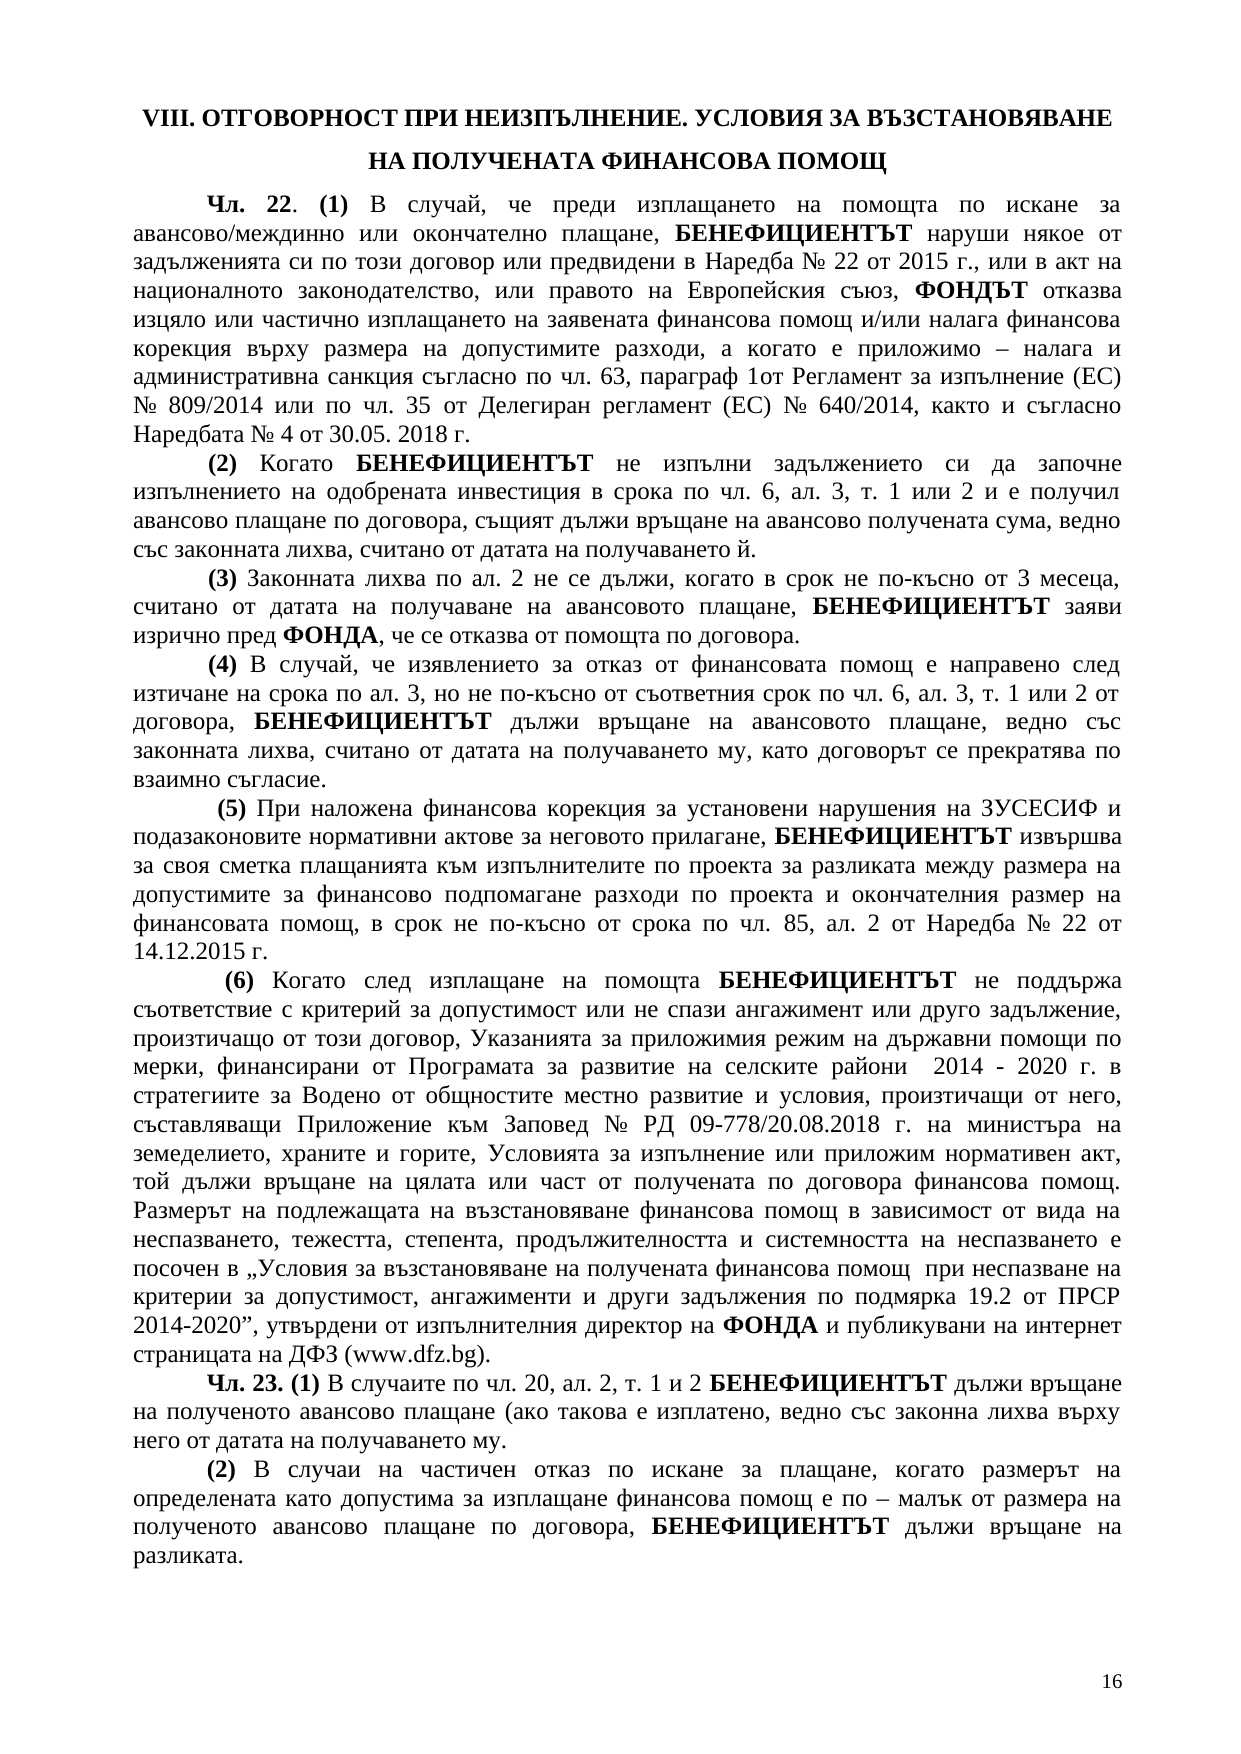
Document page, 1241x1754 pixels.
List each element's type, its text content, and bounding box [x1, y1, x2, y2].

text VIII. ОТГОВОРНОСТ ПРИ НЕИЗПЪЛНЕНИЕ. УСЛОВИЯ ЗА ВЪЗСТАНОВЯВАНЕ НА ПОЛУЧЕНАТА ФИНАНСОВА ПОМОЩ [133, 103, 1122, 174]
text (5) При наложена финансова корекция за установени нарушения на ЗУСЕСИФ и подазаконовите нормативни актове за неговото прилагане, БЕНЕФИЦИЕНТЪТ извършва за своя сметка плащанията към изпълнителите по проекта за разликата между размера на допустимите за финансово подпомагане разходи по проекта и окончателния размер на финансовата помощ, в срок не по-късно от срока по чл. 85, ал. 2 от Наредба № 22 от 14.12.2015 г. [133, 793, 1122, 965]
text (2) Когато БЕНЕФИЦИЕНТЪТ не изпълни задължението си да започне изпълнението на одобрената инвестиция в срока по чл. 6, ал. 3, т. 1 или 2 и е получил авансово плащане по договора, същият дължи връщане на авансово получената сума, ведно със законната лихва, считано от датата на получаването й. [133, 448, 1122, 563]
text Чл. 23. (1) В случаите по чл. 20, ал. 2, т. 1 и 2 БЕНЕФИЦИЕНТЪТ дължи връщане на полученото авансово плащане (ако такова е изплатено, ведно със законна лихва върху него от датата на получаването му. [133, 1368, 1122, 1454]
text (6) Когато след изплащане на помощта БЕНЕФИЦИЕНТЪТ не поддържа съответствие с критерий за допустимост или не спази ангажимент или друго задължение, произтичащо от този договор, Указанията за приложимия режим на държавни помощи по мерки, финансирани от Програмата за развитие на селските райони 2014 - 2020 г. в стратегиите за Водено от общностите местно развитие и условия, произтичащи от него, съставляващи Приложение към Заповед № РД 09-778/20.08.2018 г. на министъра на земеделието, храните и горите, Условията за изпълнение или приложим нормативен акт, той дължи връщане на цялата или част от получената по договора финансова помощ. Размерът на подлежащата на възстановяване финансова помощ в зависимост от вида на неспазването, тежестта, степента, продължителността и системността на неспазването е посочен в „Условия за възстановяване на получената финансова помощ при неспазване на критерии за допустимост, ангажименти и други задължения по подмярка 19.2 от ПРСР 2014-2020”, утвърдени от изпълнителния директор на ФОНДА и публикувани на интернет страницата на ДФЗ (www.dfz.bg). [133, 965, 1122, 1368]
text Чл. 22. (1) В случай, че преди изплащането на помощта по искане за авансово/междинно или окончателно плащане, БЕНЕФИЦИЕНТЪТ наруши някое от задълженията си по този договор или предвидени в Наредба № 22 от 2015 г., или в акт на националното законодателство, или правото на Европейския съюз, ФОНДЪТ отказва изцяло или частично изплащането на заявената финансова помощ и/или налага финансова корекция върху размера на допустимите разходи, а когато е приложимо – налага и административна санкция съгласно по чл. 63, параграф 1от Регламент за изпълнение (ЕС) № 809/2014 или по чл. 35 от Делегиран регламент (ЕС) № 640/2014, както и съгласно Наредбата № 4 от 30.05. 2018 г. [133, 189, 1122, 448]
text (3) Законната лихва по ал. 2 не се дължи, когато в срок не по-късно от 3 месеца, считано от датата на получаване на авансовото плащане, БЕНЕФИЦИЕНТЪТ заяви изрично пред ФОНДА, че се отказва от помощта по договора. [133, 563, 1122, 649]
text (2) В случаи на частичен отказ по искане за плащане, когато размерът на определената като допустима за изплащане финансова помощ е по – малък от размера на полученото авансово плащане по договора, БЕНЕФИЦИЕНТЪТ дължи връщане на разликата. [133, 1454, 1122, 1569]
text (4) В случай, че изявлението за отказ от финансовата помощ е направено след изтичане на срока по ал. 3, но не по-късно от съответния срок по чл. 6, ал. 3, т. 1 или 2 от договора, БЕНЕФИЦИЕНТЪТ дължи връщане на авансовото плащане, ведно със законната лихва, считано от датата на получаването му, като договорът се прекратява по взаимно съгласие. [133, 649, 1122, 793]
